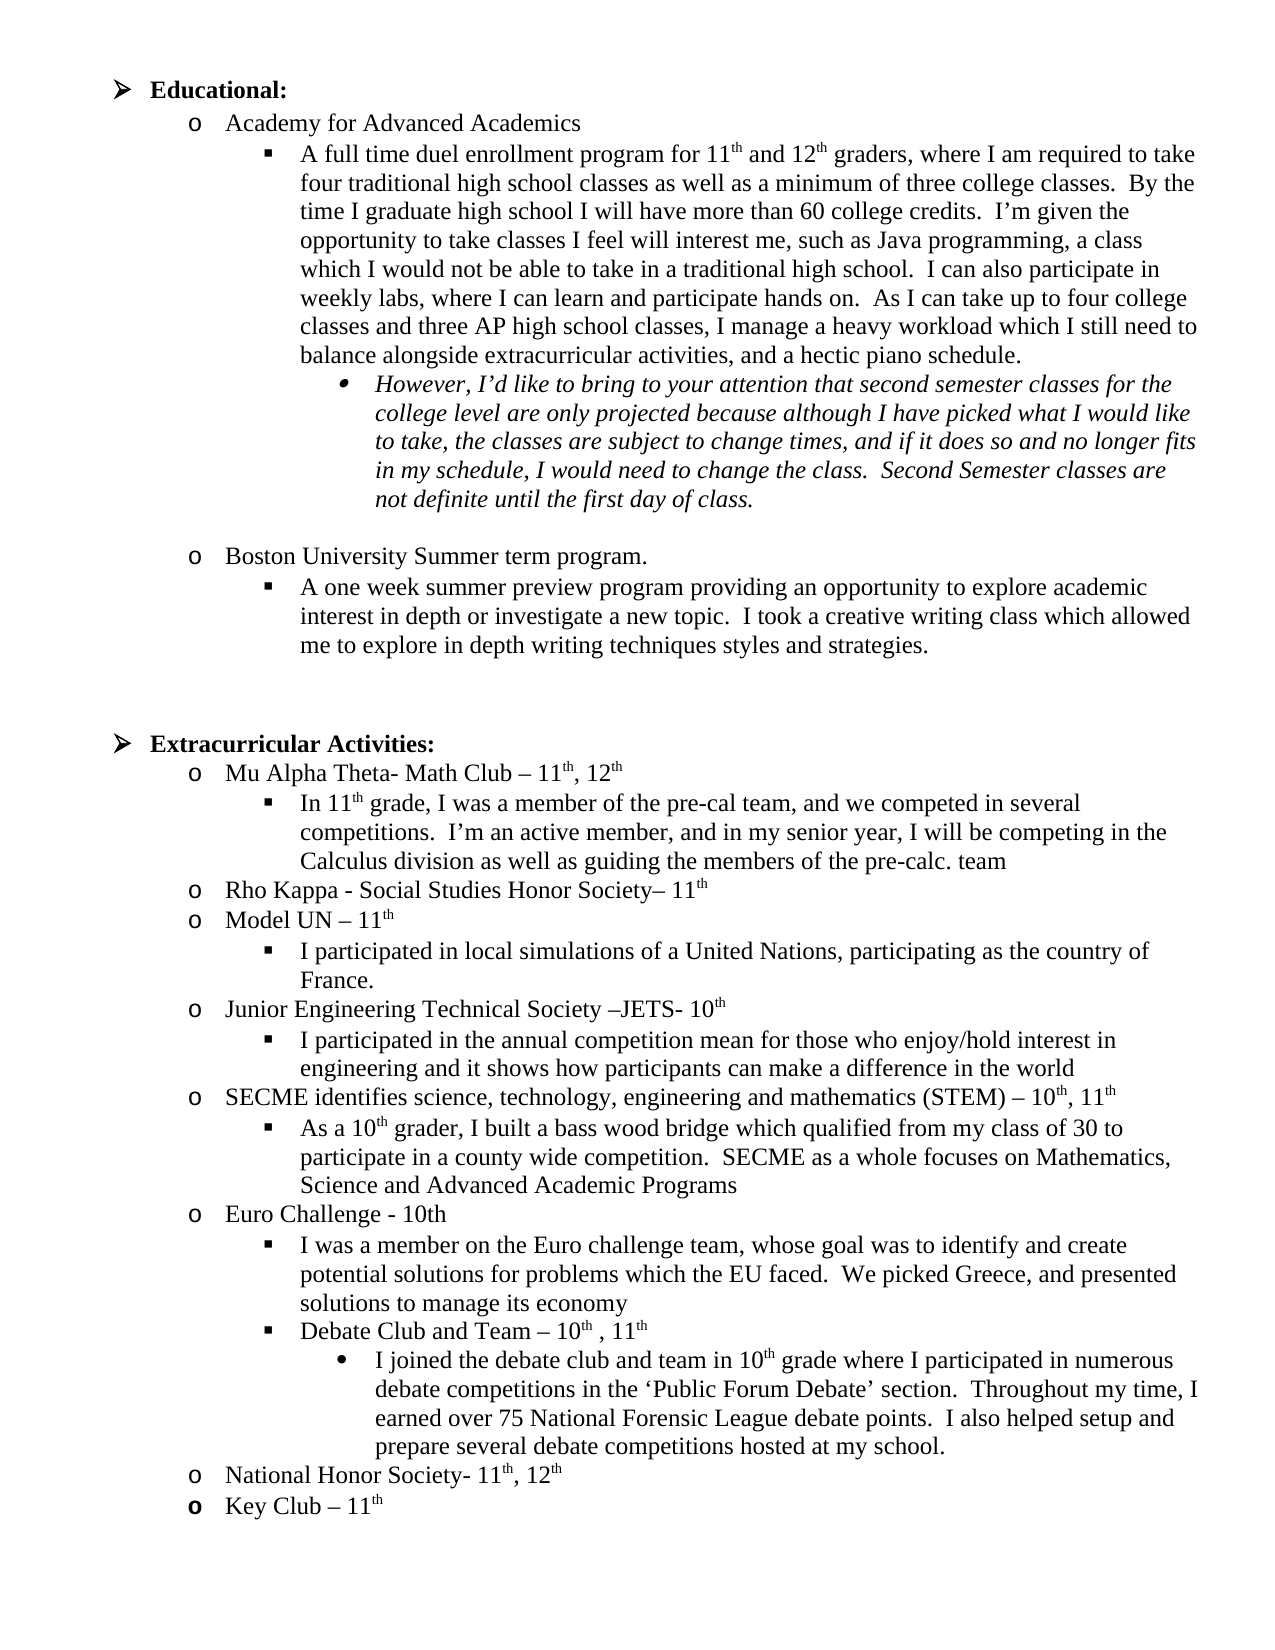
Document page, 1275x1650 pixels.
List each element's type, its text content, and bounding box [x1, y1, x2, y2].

list National Honor Society- 11th, 12th [187, 1460, 1200, 1491]
list Euro Challenge - 10th [187, 1199, 1200, 1230]
list However, I’d like to bring to your attention that second semester classes for the college level are only projected because although I have picked what I would like to take, the classes are subject to change times, and if it does so and no longer fits in my schedule, I would need to change the class. Second Semester classes are not definite until the first day of class. [337, 369, 1200, 513]
list Debate Club and Team – 10th , 11th [262, 1316, 1200, 1345]
list As a 10th grader, I built a bass wood bridge which qualified from my class of 30 to participate in a county wide competition. SECME as a whole focuses on Mathematics, Science and Advanced Academic Programs [262, 1113, 1200, 1199]
list Extracurricular Activities: [112, 729, 1200, 758]
list Junior Engineering Technical Society –JETS- 10th [187, 994, 1200, 1025]
list I was a member on the Euro challenge team, whose goal was to identify and create potential solutions for problems which the EU faced. We picked Greece, and presented solutions to manage its economy [262, 1230, 1200, 1316]
list Rho Kappa - Social Studies Honor Society– 11th [187, 875, 1200, 906]
list I joined the debate club and team in 10th grade where I participated in numerous debate competitions in the ‘Public Forum Debate’ section. Throughout my time, I earned over 75 National Forensic League debate points. I also helped setup and prepare several debate competitions hosted at my school. [337, 1345, 1200, 1460]
list I participated in the annual competition mean for those who enjoy/hold interest in engineering and it shows how participants can make a difference in the world [262, 1025, 1200, 1082]
list In 11th grade, I was a member of the pre-cal team, and we competed in several competitions. I’m an active member, and in my senior year, I will be competing in the Calculus division as well as guiding the members of the pre-calc. team [262, 788, 1200, 875]
list Mu Alpha Theta- Math Club – 11th, 12th [187, 758, 1200, 788]
list Key Club – 11th [187, 1491, 1200, 1522]
list Educational: [112, 75, 1200, 104]
list A full time duel enrollment program for 11th and 12th graders, where I am required to take four traditional high school classes as well as a minimum of three college classes. By the time I graduate high school I will have more than 60 college credits. I’m given the opportunity to take classes I feel will interest me, such as Java programming, a class which I would not be able to take in a traditional high school. I can also participate in weekly labs, where I can learn and participate hands on. As I can take up to four college classes and three AP high school classes, I manage a heavy workload which I still need to balance alongside extracurricular activities, and a hectic piano schedule. [262, 139, 1200, 369]
list A one week summer preview program providing an opportunity to explore academic interest in depth or investigate a new topic. I took a creative writing class which allowed me to explore in depth writing techniques styles and strategies. [262, 572, 1200, 658]
list SECME identifies science, technology, engineering and mathematics (STEM) – 10th, 11th [187, 1082, 1200, 1113]
list Academy for Advanced Academics [187, 108, 1200, 139]
list Model UN – 11th [187, 906, 1200, 936]
list Boston University Summer term program. [187, 541, 1200, 572]
list I participated in local simulations of a United Nations, participating as the country of France. [262, 936, 1200, 994]
